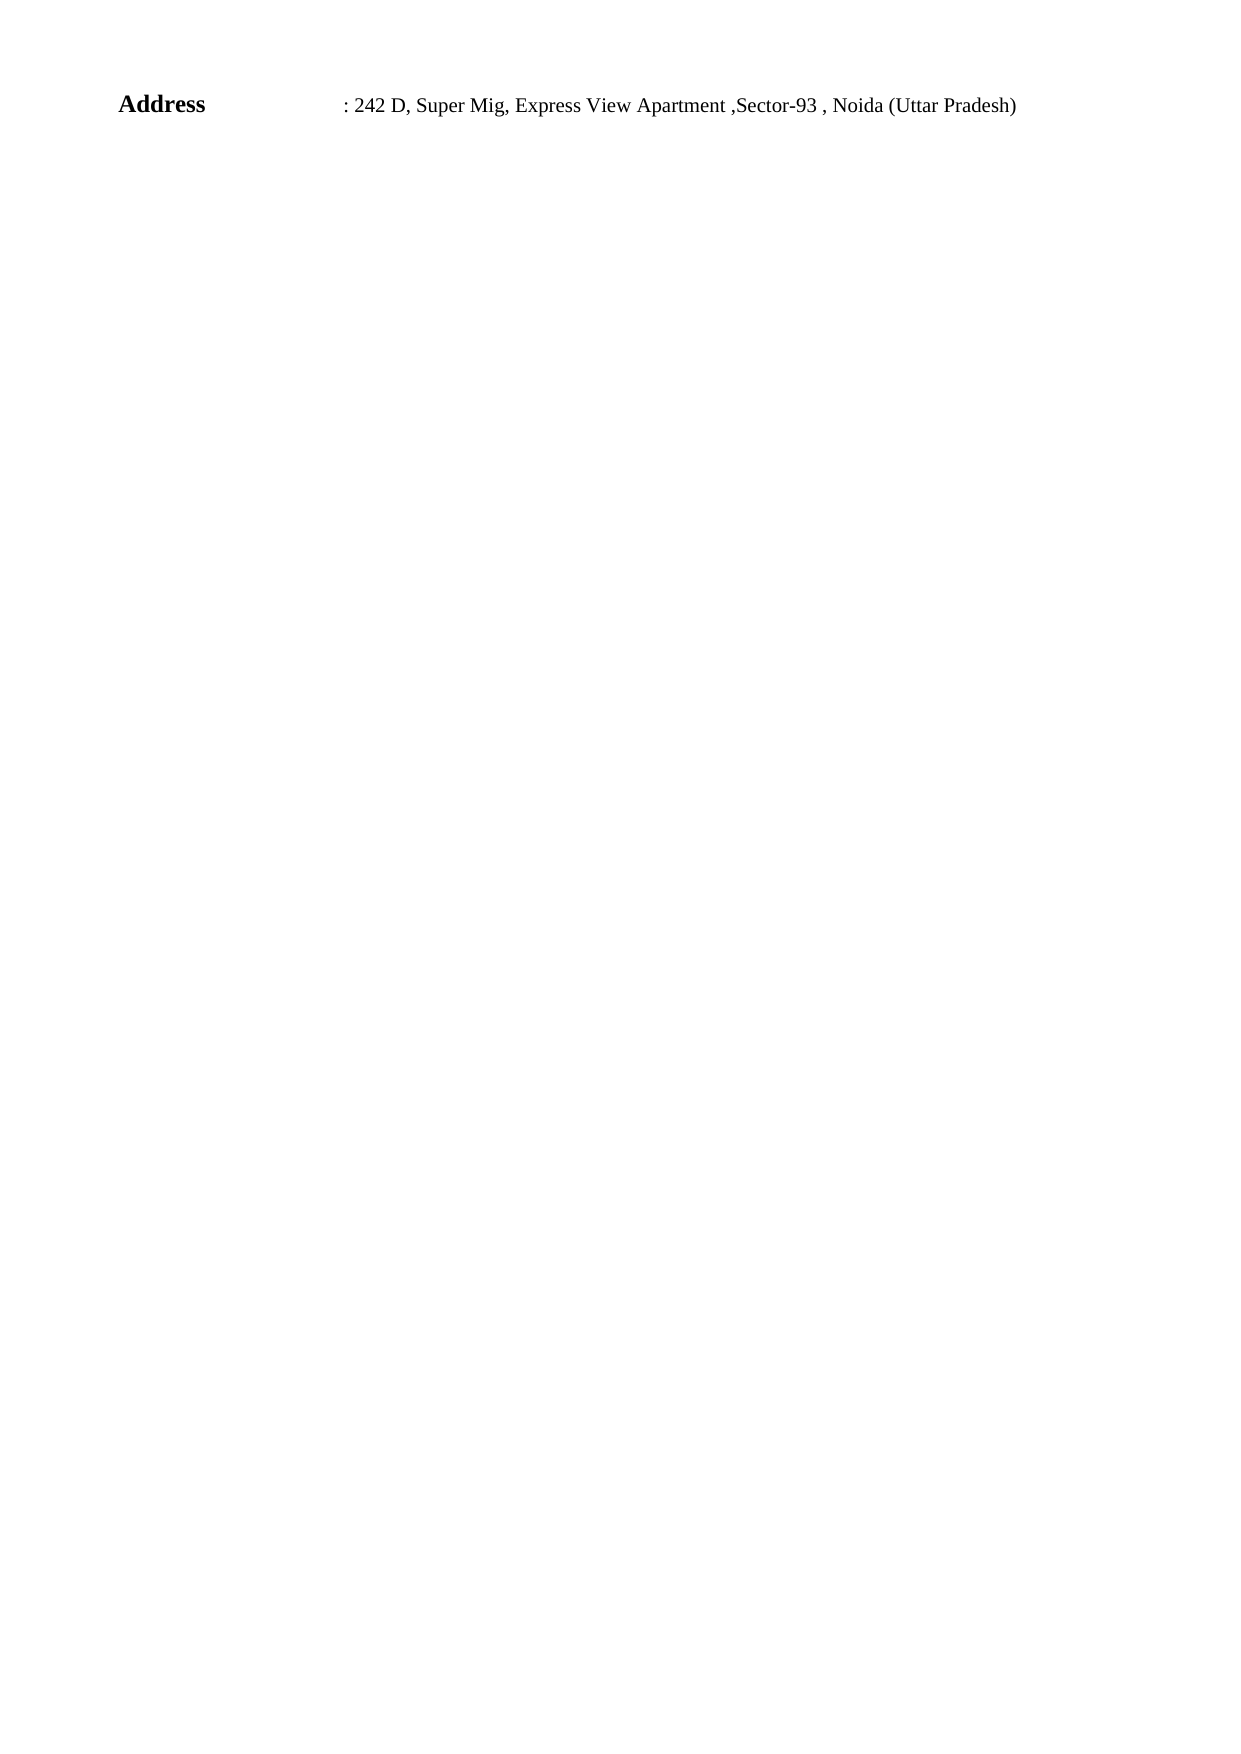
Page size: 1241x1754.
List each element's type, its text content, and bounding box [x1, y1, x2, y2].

text Address : 242 D, Super Mig, Express View Apartment ,Sector-93 , Noida (Uttar Pradesh) [118, 89, 1122, 117]
